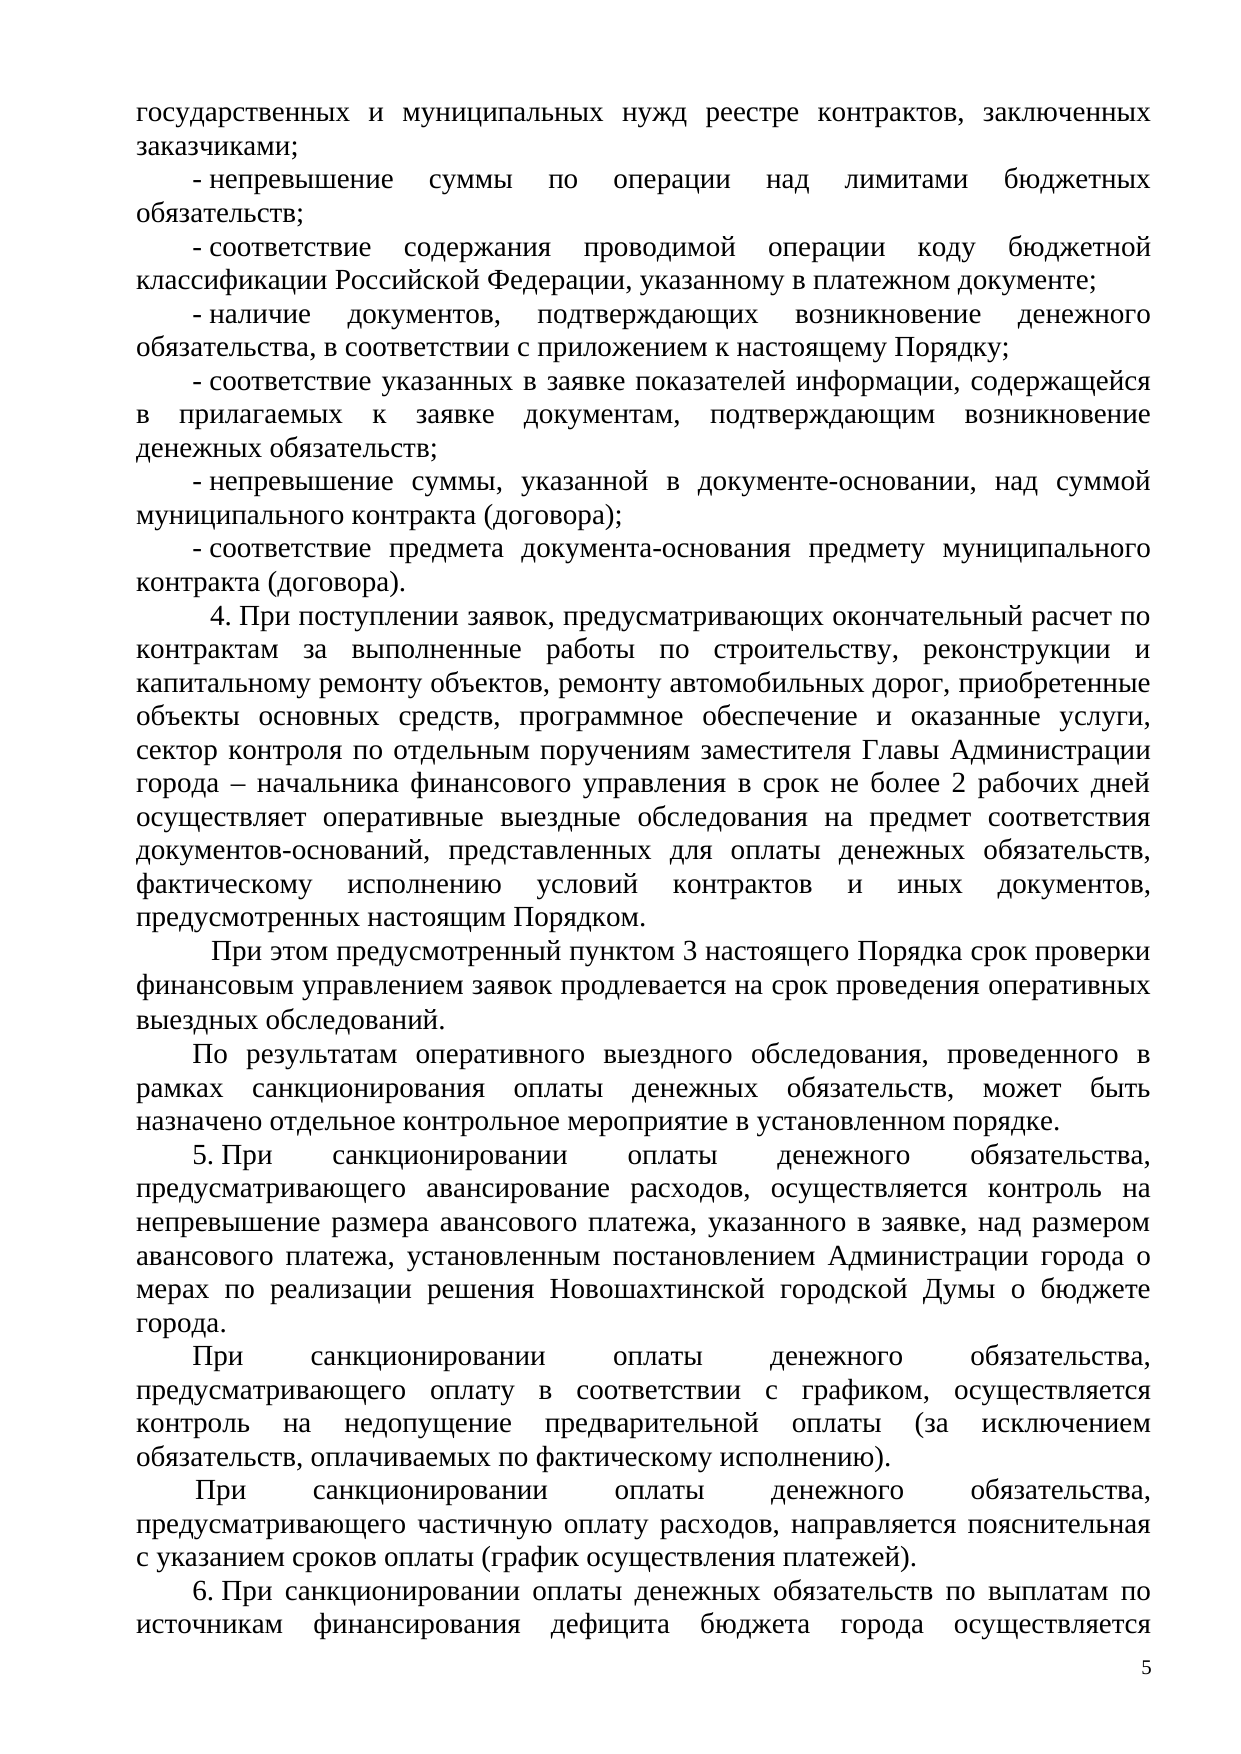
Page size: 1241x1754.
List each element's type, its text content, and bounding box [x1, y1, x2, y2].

text При санкционировании оплаты денежного обязательства, предусматривающего оплату в соответствии с графиком, осуществляется контроль на недопущение предварительной оплаты (за исключением обязательств, оплачиваемых по фактическому исполнению). [136, 1338, 1152, 1472]
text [136, 94, 1152, 162]
text 5. При санкционировании оплаты денежного обязательства, предусматривающего авансирование расходов, осуществляется контроль на непревышение размера авансового платежа, указанного в заявке, над размером авансового платежа, установленным постановлением Администрации города о мерах по реализации решения Новошахтинской городской Думы о бюджете города. [136, 1137, 1152, 1338]
text - соответствие содержания проводимой операции коду бюджетной классификации Российской Федерации, указанному в платежном документе; [136, 229, 1152, 296]
text При этом предусмотренный пунктом 3 настоящего Порядка срок проверки финансовым управлением заявок продлевается на срок проведения оперативных выездных обследований. [136, 933, 1152, 1036]
text - непревышение суммы, указанной в документе-основании, над суммой муниципального контракта (договора); [136, 463, 1152, 531]
text По результатам оперативного выездного обследования, проведенного в рамках санкционирования оплаты денежных обязательств, может быть назначено отдельное контрольное мероприятие в установленном порядке. [136, 1036, 1152, 1137]
text При санкционировании оплаты денежного обязательства, предусматривающего частичную оплату расходов, направляется пояснительная с указанием сроков оплаты (график осуществления платежей). [136, 1472, 1152, 1573]
text 4. При поступлении заявок, предусматривающих окончательный расчет по контрактам за выполненные работы по строительству, реконструкции и капитальному ремонту объектов, ремонту автомобильных дорог, приобретенные объекты основных средств, программное обеспечение и оказанные услуги, сектор контроля по отдельным поручениям заместителя Главы Администрации города – начальника финансового управления в срок не более 2 рабочих дней осуществляет оперативные выездные обследования на предмет соответствия документов-оснований, представленных для оплаты денежных обязательств, фактическому исполнению условий контрактов и иных документов, предусмотренных настоящим Порядком. [136, 598, 1152, 933]
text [136, 1573, 1152, 1640]
text - непревышение суммы по операции над лимитами бюджетных обязательств; [136, 162, 1152, 229]
text - соответствие указанных в заявке показателей информации, содержащейся в прилагаемых к заявке документам, подтверждающим возникновение денежных обязательств; [136, 363, 1152, 463]
text - наличие документов, подтверждающих возникновение денежного обязательства, в соответствии с приложением к настоящему Порядку; [136, 296, 1152, 363]
text - соответствие предмета документа-основания предмету муниципального контракта (договора). [136, 531, 1152, 598]
